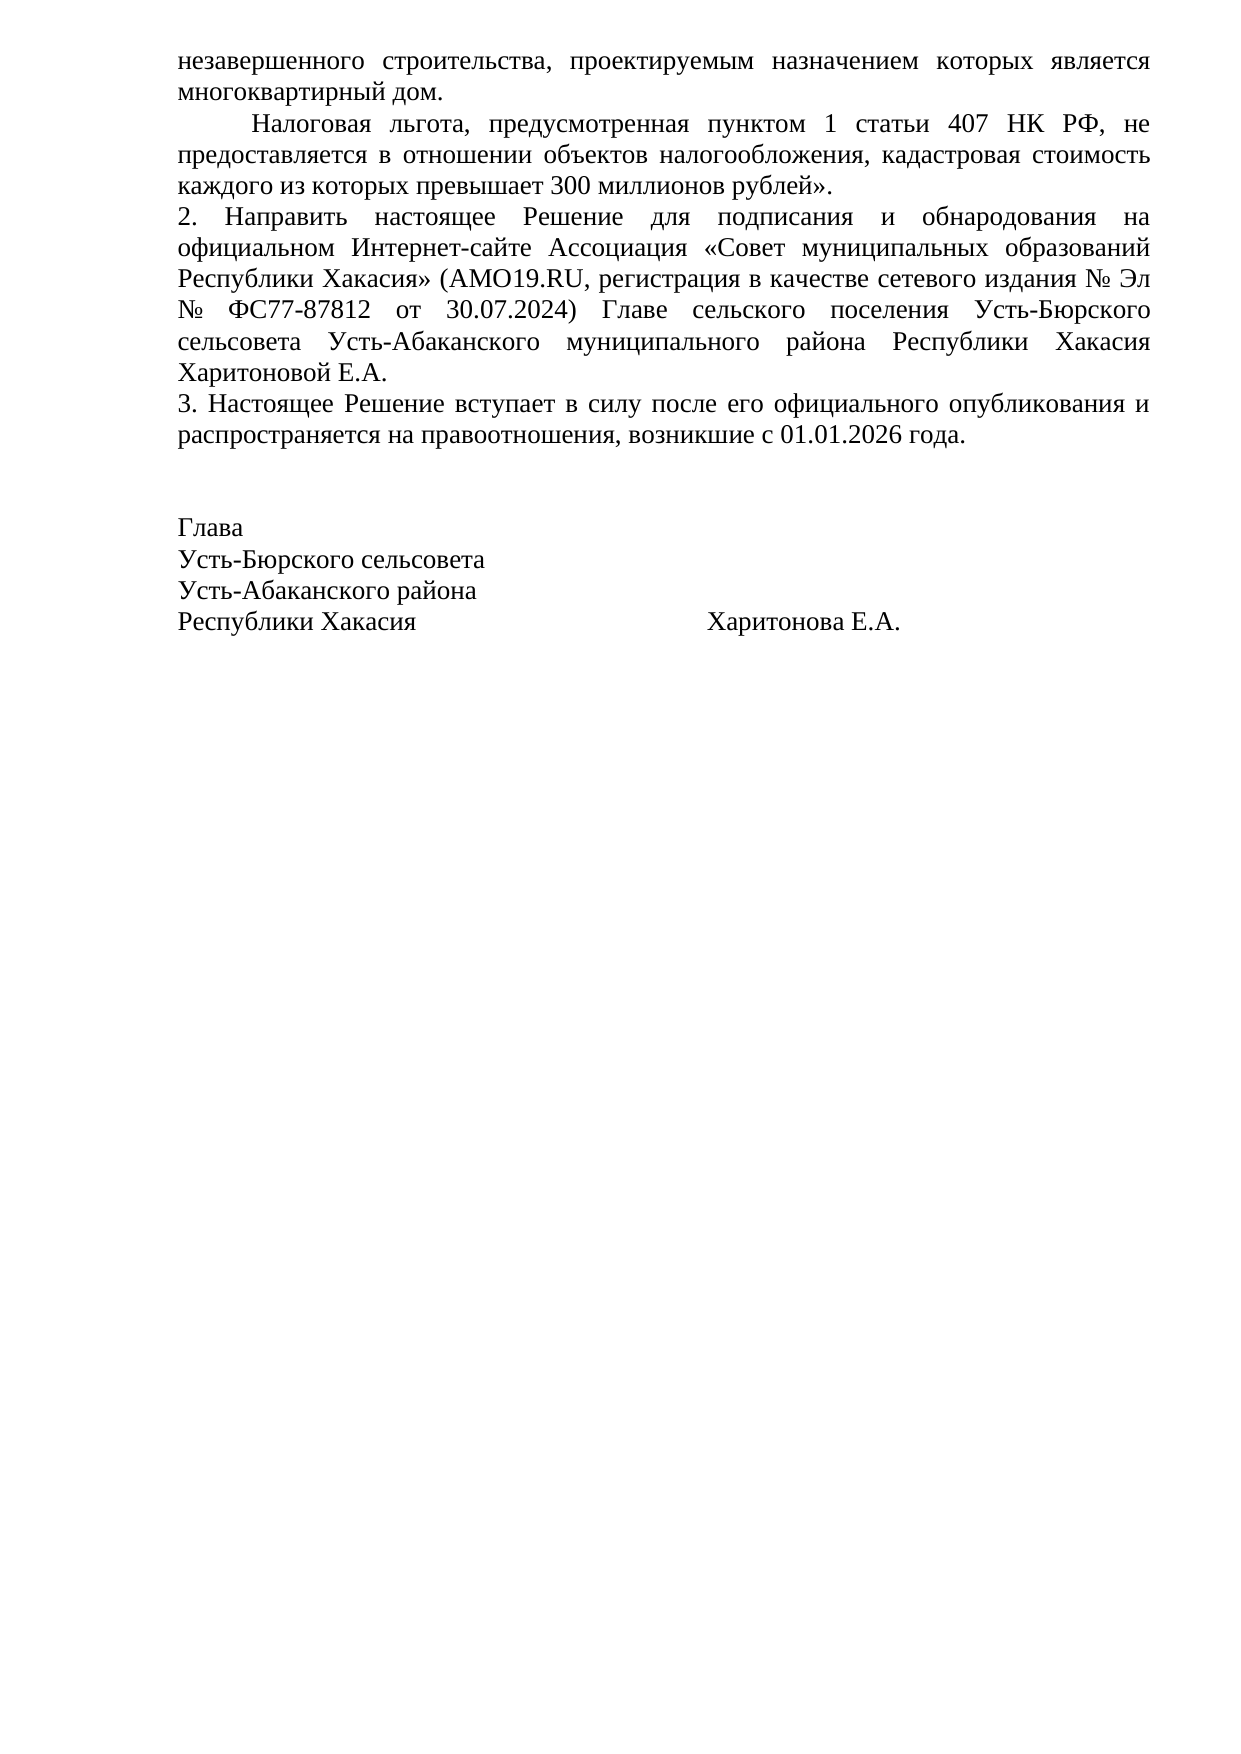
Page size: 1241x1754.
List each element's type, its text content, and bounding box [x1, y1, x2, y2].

text 2. Направить настоящее Решение для подписания и обнародования на официальном Интернет-сайте Ассоциация «Совет муниципальных образований Республики Хакасия» (AMO19.RU, регистрация в качестве сетевого издания № Эл № ФС77-87812 от 30.07.2024) Главе сельского поселения Усть-Бюрского сельсовета Усть-Абаканского муниципального района Республики Хакасия Харитоновой Е.А. [177, 200, 1152, 387]
text Глава [177, 512, 1152, 543]
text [177, 44, 1152, 107]
text Усть-Бюрского сельсовета [177, 543, 1152, 574]
text 3. Настоящее Решение вступает в силу после его официального опубликования и распространяется на правоотношения, возникшие с 01.01.2026 года. [177, 387, 1152, 449]
text Налоговая льгота, предусмотренная пунктом 1 статьи 407 НК РФ, не предоставляется в отношении объектов налогообложения, кадастровая стоимость каждого из которых превышает 300 миллионов рублей». [177, 107, 1152, 200]
text Республики Хакасия Харитонова Е.А. [177, 605, 1152, 636]
text Усть-Абаканского района [177, 574, 1152, 605]
